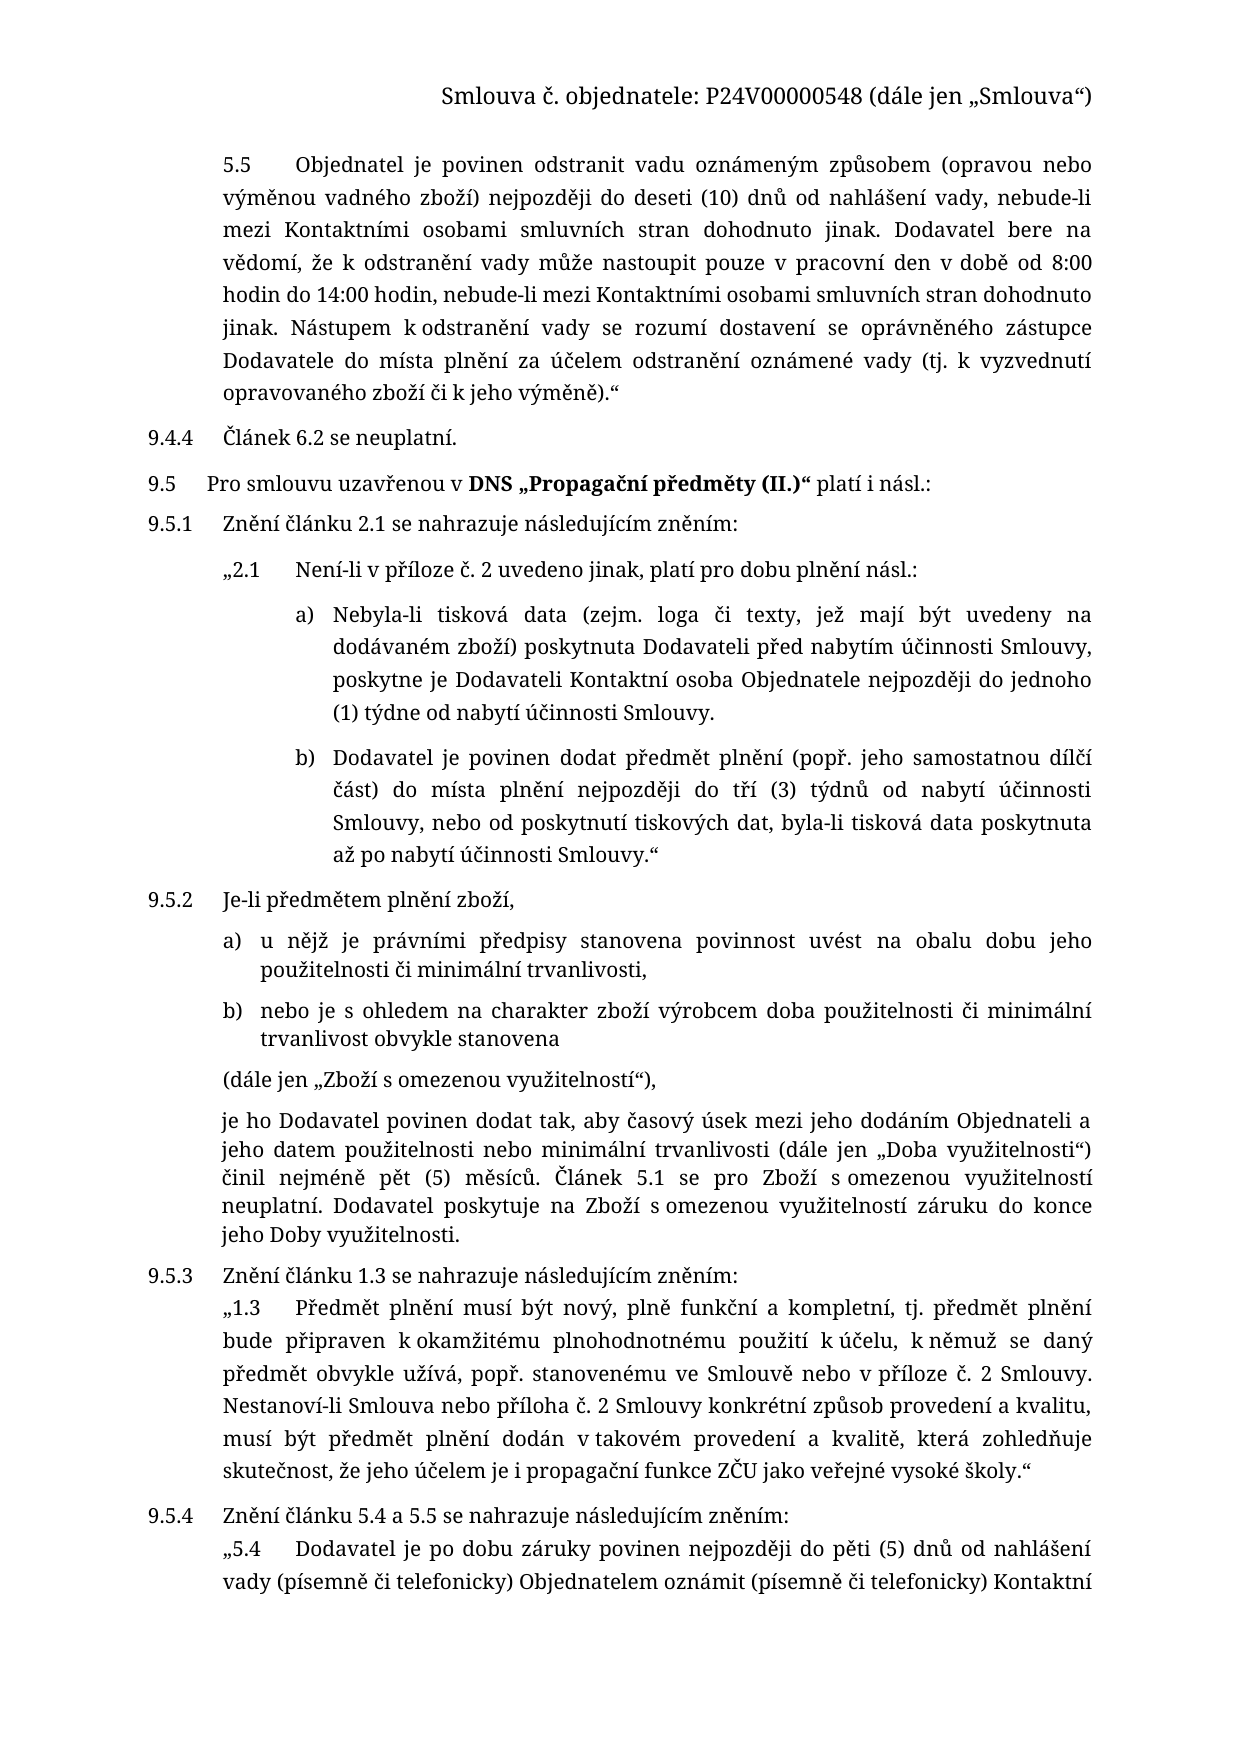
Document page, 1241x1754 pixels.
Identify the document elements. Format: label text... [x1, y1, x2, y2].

list Znění článku 2.1 se nahrazuje následujícím zněním: [148, 509, 1093, 538]
list Znění článku 1.3 se nahrazuje následujícím zněním: [148, 1261, 1093, 1289]
list Znění článku 5.4 a 5.5 se nahrazuje následujícím zněním: [148, 1502, 1093, 1530]
list Pro smlouvu uzavřenou v DNS „Propagační předměty (II.)“ platí i násl.: [148, 469, 1093, 497]
list „1.3 Předmět plnění musí být nový, plně funkční a kompletní, tj. předmět plnění bude připraven k okamžitému plnohodnotnému použití k účelu, k němuž se daný předmět obvykle užívá, popř. stanovenému ve Smlouvě nebo v příloze č. 2 Smlouvy. Nestanoví-li Smlouva nebo příloha č. 2 Smlouvy konkrétní způsob provedení a kvalitu, musí být předmět plnění dodán v takovém provedení a kvalitě, která zohledňuje skutečnost, že jeho účelem je i propagační funkce ZČU jako veřejné vysoké školy.“ [223, 1293, 1093, 1485]
list Článek 6.2 se neuplatní. [148, 423, 1093, 452]
list Dodavatel je povinen dodat předmět plnění (popř. jeho samostatnou dílčí část) do místa plnění nejpozději do tří (3) týdnů od nabytí účinnosti Smlouvy, nebo od poskytnutí tiskových dat, byla-li tisková data poskytnuta až po nabytí účinnosti Smlouvy.“ [295, 743, 1093, 869]
list u nějž je právními předpisy stanovena povinnost uvést na obalu dobu jeho použitelnosti či minimální trvanlivosti, [223, 927, 1093, 983]
list Nebyla-li tisková data (zejm. loga či texty, jež mají být uvedeny na dodávaném zboží) poskytnuta Dodavateli před nabytím účinnosti Smlouvy, poskytne je Dodavateli Kontaktní osoba Objednatele nejpozději do jednoho (1) týdne od nabytí účinnosti Smlouvy. [295, 600, 1093, 726]
list „2.1 Není-li v příloze č. 2 uvedeno jinak, platí pro dobu plnění násl.: [223, 555, 1093, 583]
text je ho Dodavatel povinen dodat tak, aby časový úsek mezi jeho dodáním Objednateli a jeho datem použitelnosti nebo minimální trvanlivosti (dále jen „Doba využitelnosti“) činil nejméně pět (5) měsíců. Článek 5.1 se pro Zboží s omezenou využitelností neuplatní. Dodavatel poskytuje na Zboží s omezenou využitelností záruku do konce jeho Doby využitelnosti. [221, 1106, 1093, 1248]
list 5.5 Objednatel je povinen odstranit vadu oznámeným způsobem (opravou nebo výměnou vadného zboží) nejpozději do deseti (10) dnů od nahlášení vady, nebude-li mezi Kontaktními osobami smluvních stran dohodnuto jinak. Dodavatel bere na vědomí, že k odstranění vady může nastoupit pouze v pracovní den v době od 8:00 hodin do 14:00 hodin, nebude-li mezi Kontaktními osobami smluvních stran dohodnuto jinak. Nástupem k odstranění vady se rozumí dostavení se oprávněného zástupce Dodavatele do místa plnění za účelem odstranění oznámené vady (tj. k vyzvednutí opravovaného zboží či k jeho výměně).“ [223, 150, 1093, 407]
list Je-li předmětem plnění zboží, [148, 886, 1093, 914]
text (dále jen „Zboží s omezenou využitelností“), [223, 1065, 1093, 1094]
list nebo je s ohledem na charakter zboží výrobcem doba použitelnosti či minimální trvanlivost obvykle stanovena [223, 996, 1093, 1053]
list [223, 1534, 1093, 1595]
